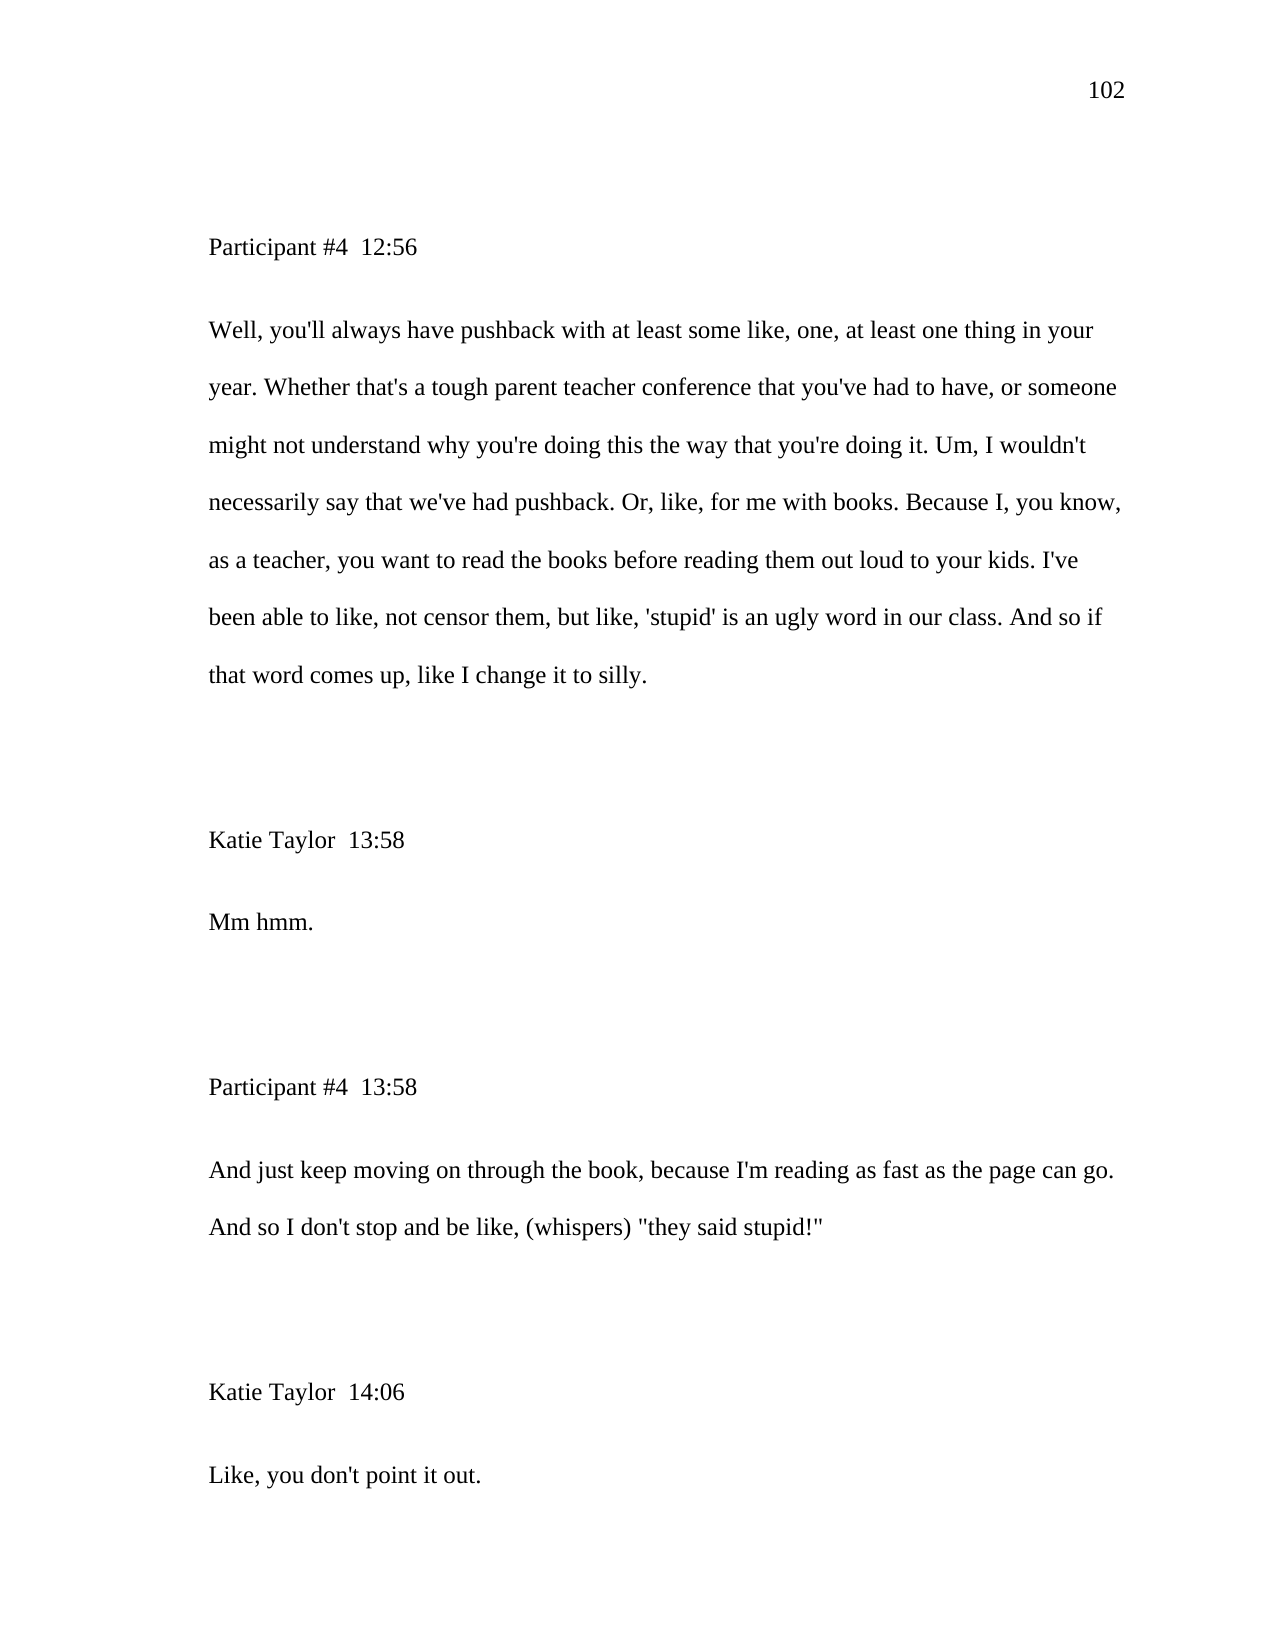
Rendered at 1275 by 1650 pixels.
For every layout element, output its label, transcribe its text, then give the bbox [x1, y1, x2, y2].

text And just keep moving on through the book, because I'm reading as fast as the page can go. And so I don't stop and be like, (whispers) "they said stupid!" [208, 1155, 1125, 1241]
text Participant #4 13:58 [208, 1072, 1125, 1101]
text Katie Taylor 14:06 [208, 1377, 1125, 1406]
text Like, you don't point it out. [208, 1460, 1125, 1489]
text Mm hmm. [208, 907, 1125, 936]
text Well, you'll always have pushback with at least some like, one, at least one thing in your year. Whether that's a tough parent teacher conference that you've had to have, or someone might not understand why you're doing this the way that you're doing it. Um, I wouldn't necessarily say that we've had pushback. Or, like, for me with books. Because I, you know, as a teacher, you want to read the books before reading them out loud to your kids. I've been able to like, not censor them, but like, 'stupid' is an ugly word in our class. And so if that word comes up, like I change it to silly. [208, 315, 1125, 689]
text Katie Taylor 13:58 [208, 825, 1125, 854]
text Participant #4 12:56 [208, 232, 1125, 261]
